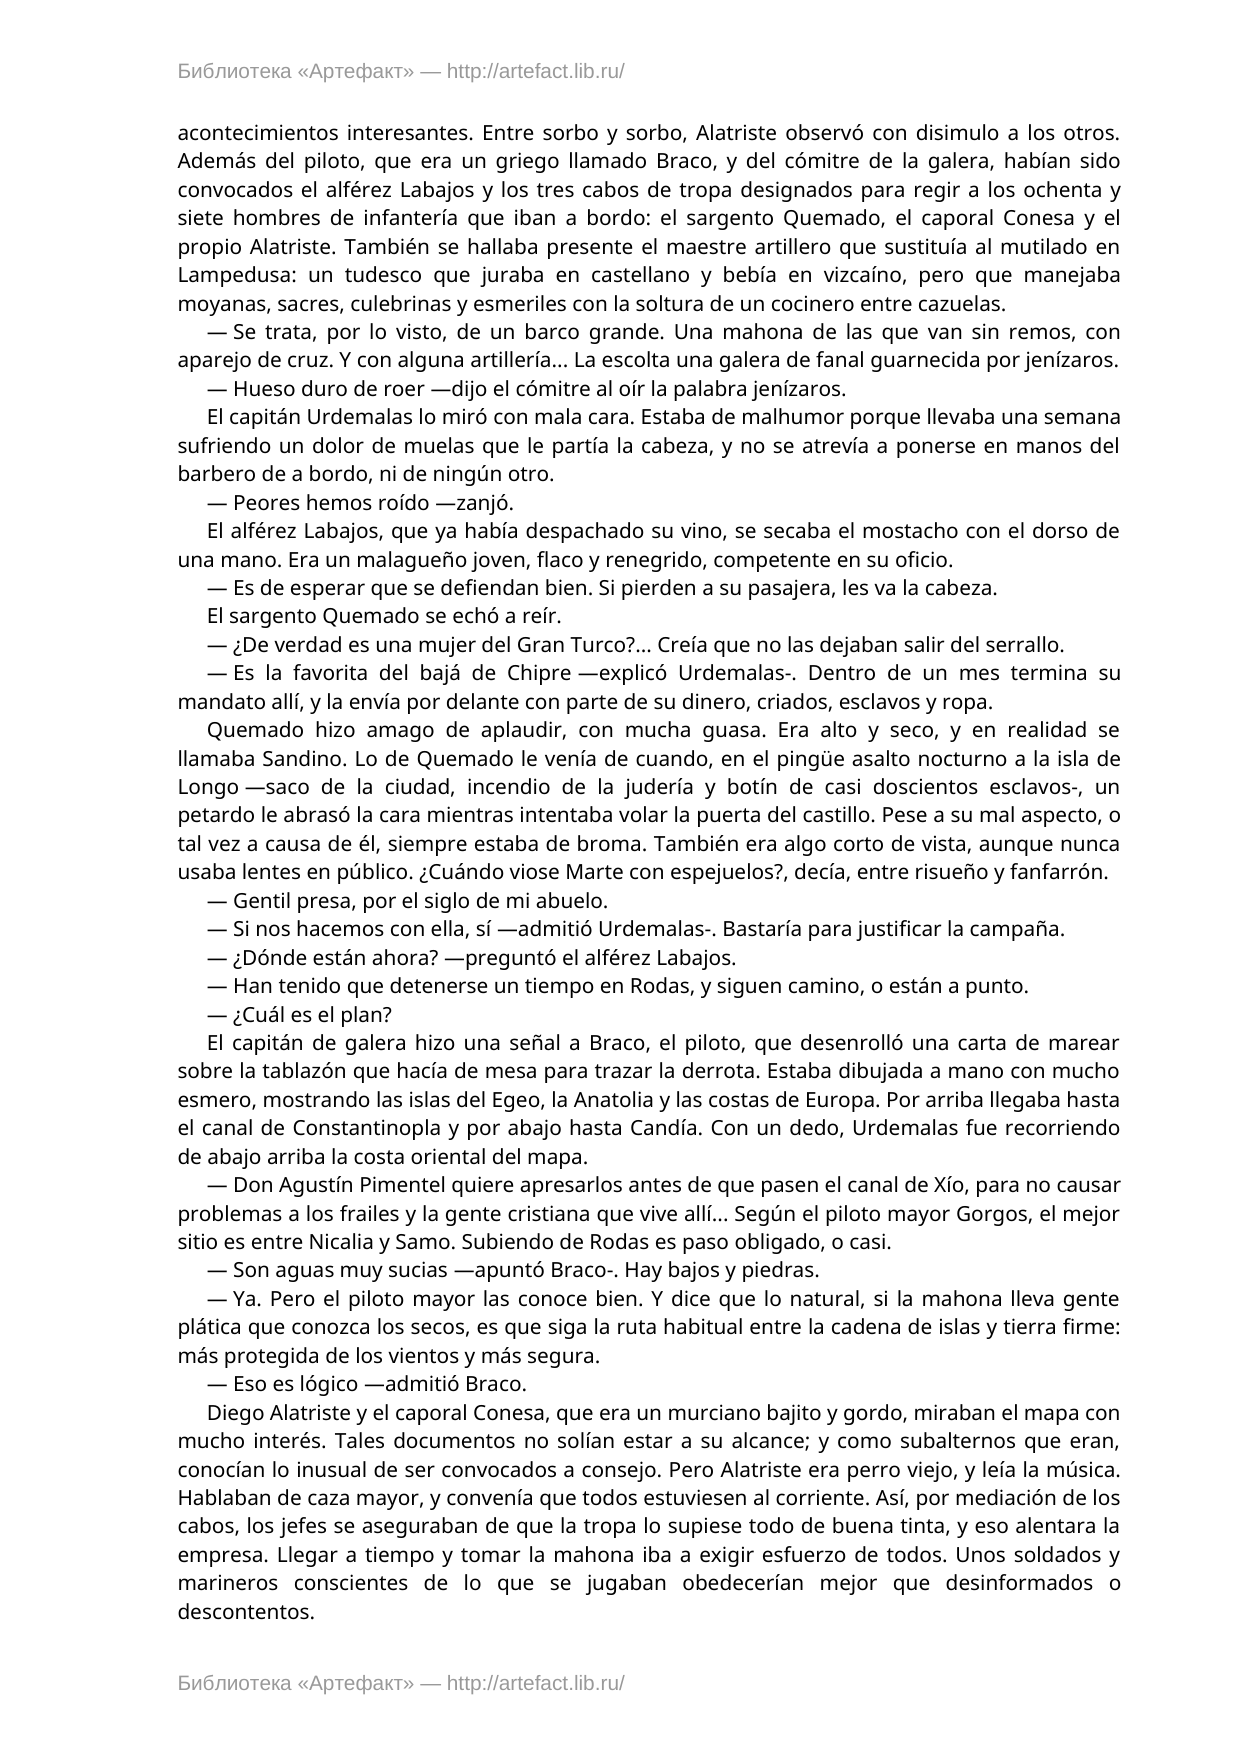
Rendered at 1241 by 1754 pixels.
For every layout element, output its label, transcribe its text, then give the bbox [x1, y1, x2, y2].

text — Si nos hacemos con ella, sí —admitió Urdemalas-. Bastaría para justificar la campaña. [177, 914, 1122, 943]
text El sargento Quemado se echó a reír. [177, 602, 1122, 630]
text — Eso es lógico —admitió Braco. [177, 1369, 1122, 1398]
text — Son aguas muy sucias —apuntó Braco-. Hay bajos y piedras. [177, 1256, 1122, 1284]
text — Gentil presa, por el siglo de mi abuelo. [177, 886, 1122, 914]
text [177, 118, 1122, 317]
text — Ya. Pero el piloto mayor las conoce bien. Y dice que lo natural, si la mahona lleva gente plática que conozca los secos, es que siga la ruta habitual entre la cadena de islas y tierra firme: más protegida de los vientos y más segura. [177, 1284, 1122, 1369]
text — Hueso duro de roer —dijo el cómitre al oír la palabra jenízaros. [177, 374, 1122, 402]
text El capitán Urdemalas lo miró con mala cara. Estaba de malhumor porque llevaba una semana sufriendo un dolor de muelas que le partía la cabeza, y no se atrevía a ponerse en manos del barbero de a bordo, ni de ningún otro. [177, 402, 1122, 488]
text Quemado hizo amago de aplaudir, con mucha guasa. Era alto y seco, y en realidad se llamaba Sandino. Lo de Quemado le venía de cuando, en el pingüe asalto nocturno a la isla de Longo —saco de la ciudad, incendio de la judería y botín de casi doscientos esclavos-, un petardo le abrasó la cara mientras intentaba volar la puerta del castillo. Pese a su mal aspecto, o tal vez a causa de él, siempre estaba de broma. También era algo corto de vista, aunque nunca usaba lentes en público. ¿Cuándo viose Marte con espejuelos?, decía, entre risueño y fanfarrón. [177, 715, 1122, 886]
text — Han tenido que detenerse un tiempo en Rodas, y siguen camino, o están a punto. [177, 971, 1122, 1000]
text Diego Alatriste y el caporal Conesa, que era un murciano bajito y gordo, miraban el mapa con mucho interés. Tales documentos no solían estar a su alcance; y como subalternos que eran, conocían lo inusual de ser convocados a consejo. Pero Alatriste era perro viejo, y leía la música. Hablaban de caza mayor, y convenía que todos estuviesen al corriente. Así, por mediación de los cabos, los jefes se aseguraban de que la tropa lo supiese todo de buena tinta, y eso alentara la empresa. Llegar a tiempo y tomar la mahona iba a exigir esfuerzo de todos. Unos soldados y marineros conscientes de lo que se jugaban obedecerían mejor que desinformados o descontentos. [177, 1398, 1122, 1625]
text — Peores hemos roído —zanjó. [177, 488, 1122, 516]
text — Se trata, por lo visto, de un barco grande. Una mahona de las que van sin remos, con aparejo de cruz. Y con alguna artillería... La escolta una galera de fanal guarnecida por jenízaros. [177, 317, 1122, 374]
text — Don Agustín Pimentel quiere apresarlos antes de que pasen el canal de Xío, para no causar problemas a los frailes y la gente cristiana que vive allí... Según el piloto mayor Gorgos, el mejor sitio es entre Nicalia y Samo. Subiendo de Rodas es paso obligado, o casi. [177, 1170, 1122, 1256]
text — Es de esperar que se defiendan bien. Si pierden a su pasajera, les va la cabeza. [177, 573, 1122, 602]
text — ¿Cuál es el plan? [177, 1000, 1122, 1028]
text El capitán de galera hizo una señal a Braco, el piloto, que desenrolló una carta de marear sobre la tablazón que hacía de mesa para trazar la derrota. Estaba dibujada a mano con mucho esmero, mostrando las islas del Egeo, la Anatolia y las costas de Europa. Por arriba llegaba hasta el canal de Constantinopla y por abajo hasta Candía. Con un dedo, Urdemalas fue recorriendo de abajo arriba la costa oriental del mapa. [177, 1028, 1122, 1170]
text — ¿De verdad es una mujer del Gran Turco?... Creía que no las dejaban salir del serrallo. [177, 630, 1122, 658]
text — Es la favorita del bajá de Chipre —explicó Urdemalas-. Dentro de un mes termina su mandato allí, y la envía por delante con parte de su dinero, criados, esclavos y ropa. [177, 658, 1122, 715]
text — ¿Dónde están ahora? —preguntó el alférez Labajos. [177, 943, 1122, 971]
text El alférez Labajos, que ya había despachado su vino, se secaba el mostacho con el dorso de una mano. Era un malagueño joven, flaco y renegrido, competente en su oficio. [177, 516, 1122, 573]
